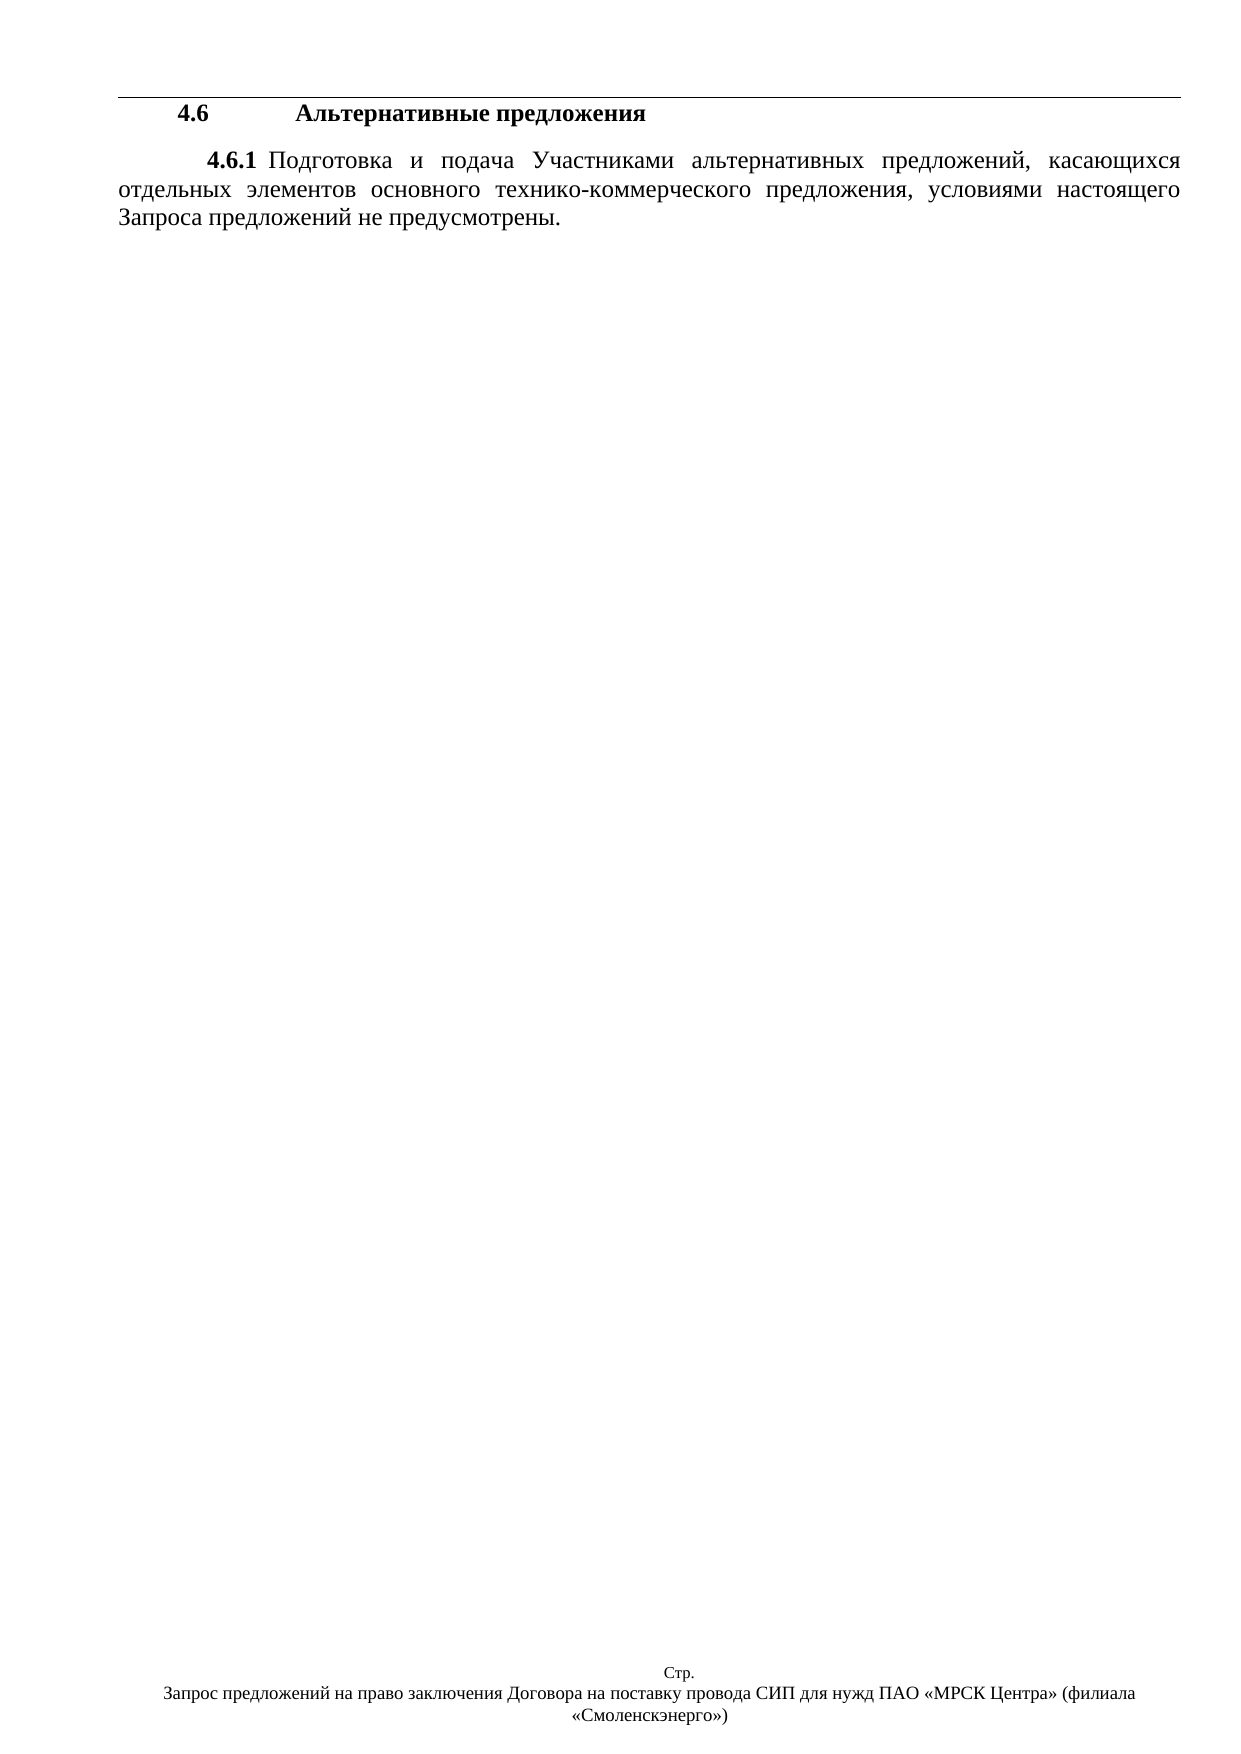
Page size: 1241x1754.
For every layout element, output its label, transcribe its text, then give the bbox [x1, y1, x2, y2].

subtitle Подготовка и подача Участниками альтернативных предложений, касающихся отдельных элементов основного технико-коммерческого предложения, условиями настоящего Запроса предложений не предусмотрены. [118, 145, 1181, 231]
subtitle Альтернативные предложения [177, 98, 1181, 127]
